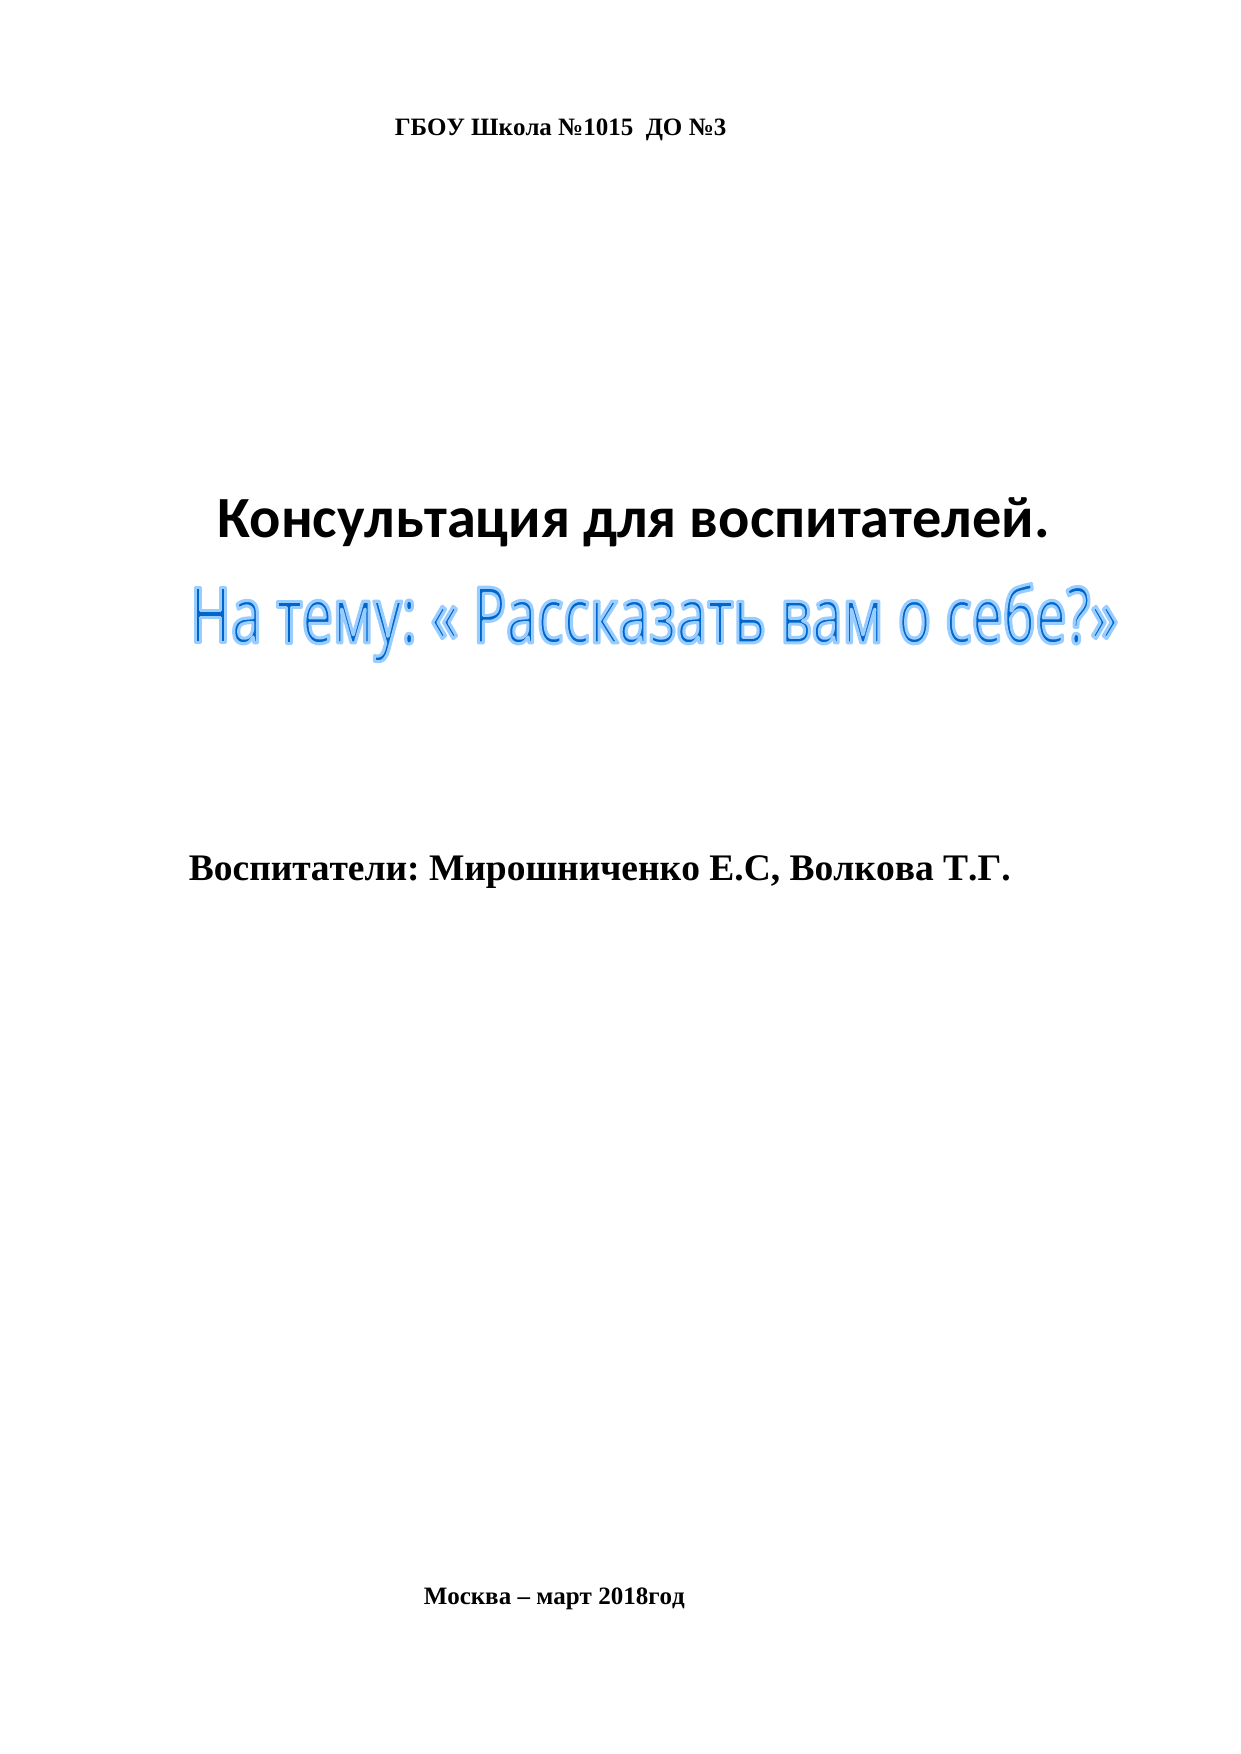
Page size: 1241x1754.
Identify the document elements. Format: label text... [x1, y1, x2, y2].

text Консультация для воспитателей. [177, 481, 1152, 552]
text ГБОУ Школа №1015 ДО №3 [177, 112, 1152, 141]
text Москва – март 2018год [103, 1581, 1152, 1610]
text Воспитатели: Мирошниченко Е.С, Волкова Т.Г. [177, 846, 1152, 889]
